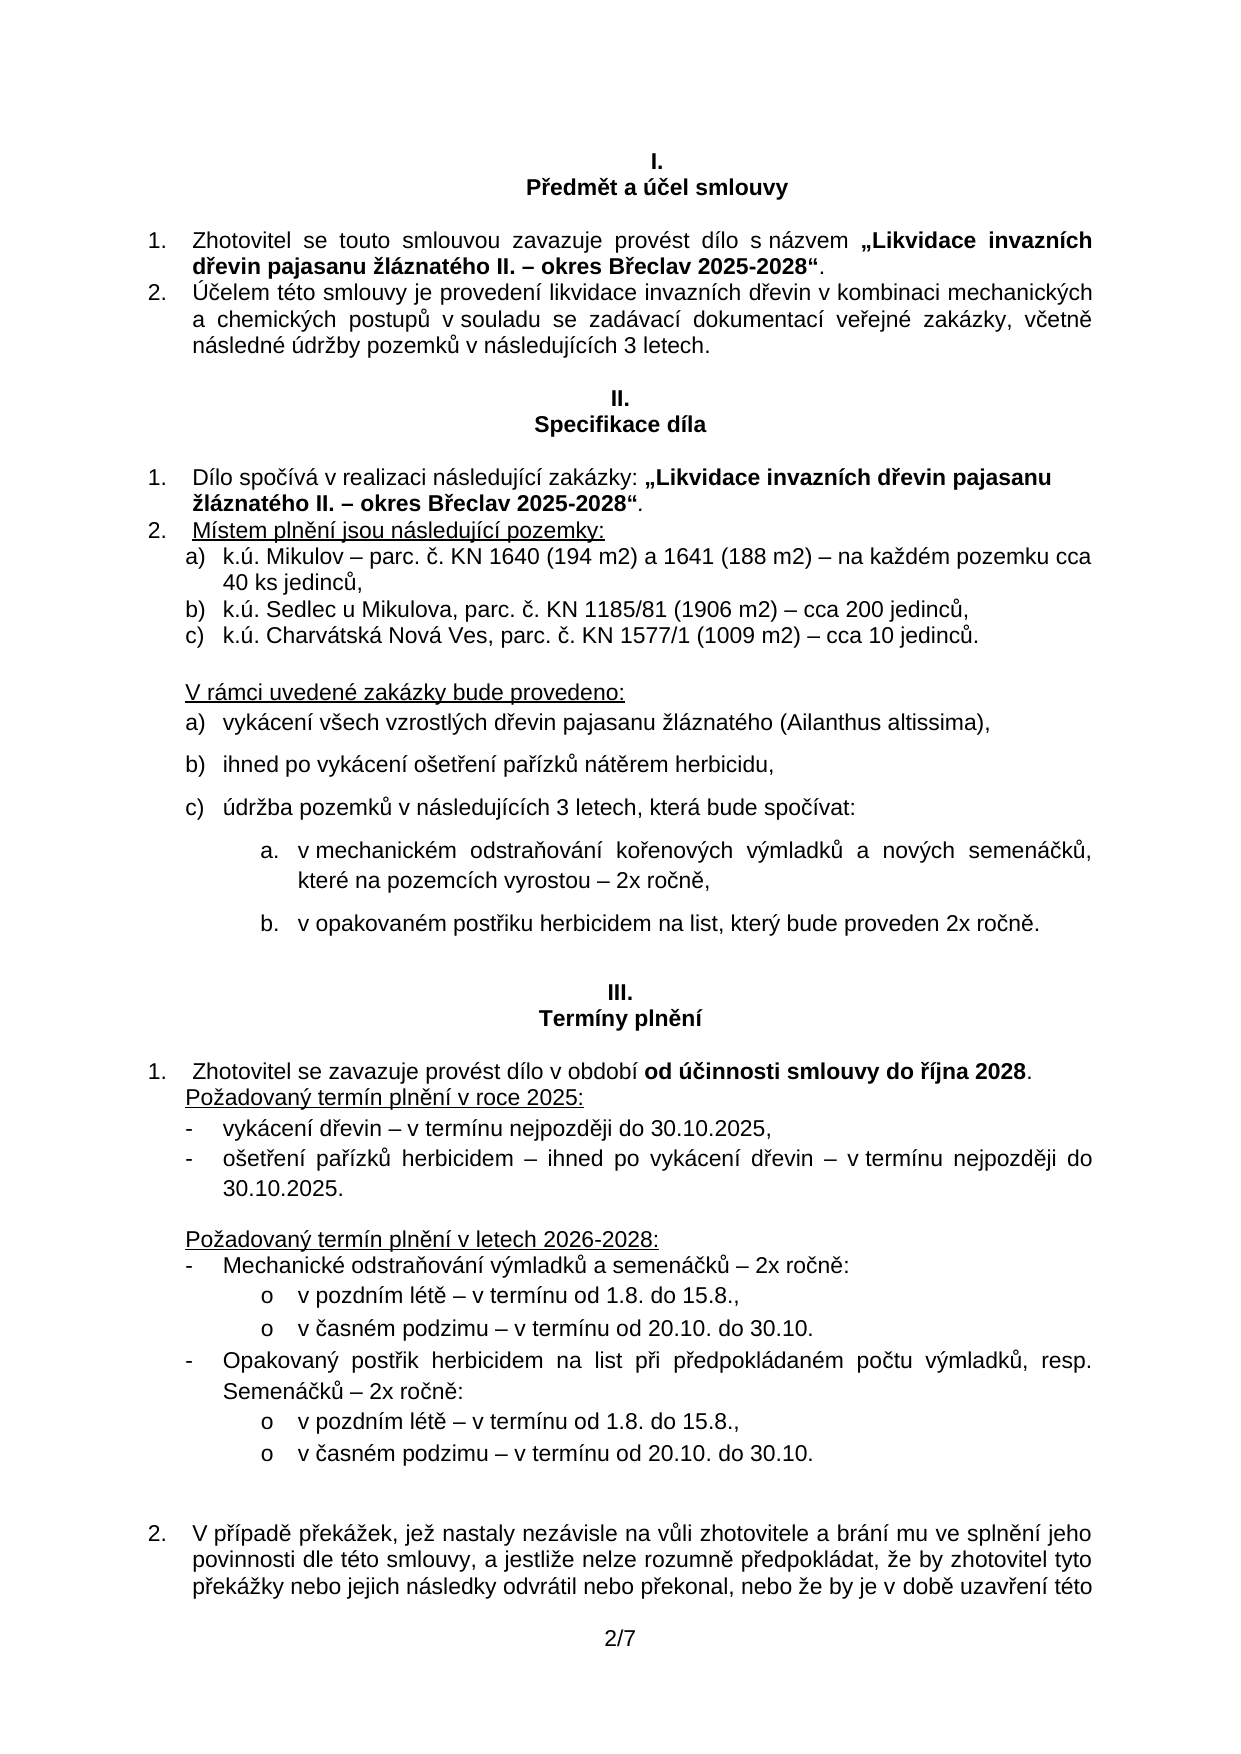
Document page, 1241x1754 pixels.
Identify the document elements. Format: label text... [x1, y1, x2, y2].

text Termíny plnění [148, 1005, 1093, 1032]
text V rámci uvedené zakázky bude provedeno: [148, 678, 1093, 705]
list k.ú. Mikulov – parc. č. KN 1640 (194 m2) a 1641 (188 m2) – na každém pozemku cca 40 ks jedinců, [185, 543, 1093, 596]
text Specifikace díla [148, 411, 1093, 437]
text III. [148, 979, 1093, 1005]
text Požadovaný termín plnění v letech 2026-2028: [148, 1226, 1093, 1252]
text II. [148, 385, 1093, 411]
list v časném podzimu – v termínu od 20.10. do 30.10. [260, 1440, 1093, 1469]
text I. [148, 148, 1093, 174]
list vykácení dřevin – v termínu nejpozději do 30.10.2025, [185, 1114, 1093, 1141]
list v mechanickém odstraňování kořenových výmladků a nových semenáčků, které na pozemcích vyrostou – 2x ročně, [260, 837, 1093, 893]
list vykácení všech vzrostlých dřevin pajasanu žláznatého (Ailanthus altissima), [185, 709, 1093, 735]
list Dílo spočívá v realizaci následující zakázky: „Likvidace invazních dřevin pajasanu žláznatého II. – okres Břeclav 2025-2028“. [148, 464, 1093, 517]
list v pozdním létě – v termínu od 1.8. do 15.8., [260, 1408, 1093, 1436]
text Požadovaný termín plnění v roce 2025: [148, 1084, 1093, 1111]
list v časném podzimu – v termínu od 20.10. do 30.10. [260, 1315, 1093, 1343]
list k.ú. Sedlec u Mikulova, parc. č. KN 1185/81 (1906 m2) – cca 200 jedinců, [185, 596, 1093, 622]
list Zhotovitel se zavazuje provést dílo v období od účinnosti smlouvy do října 2028. [148, 1058, 1093, 1084]
list Opakovaný postřik herbicidem na list při předpokládaném počtu výmladků, resp. Semenáčků – 2x ročně: [185, 1347, 1093, 1404]
list Zhotovitel se touto smlouvou zavazuje provést dílo s názvem „Likvidace invazních dřevin pajasanu žláznatého II. – okres Břeclav 2025-2028“. [148, 227, 1093, 279]
text Předmět a účel smlouvy [148, 174, 1093, 200]
list ošetření pařízků herbicidem – ihned po vykácení dřevin – v termínu nejpozději do 30.10.2025. [185, 1145, 1093, 1201]
list k.ú. Charvátská Nová Ves, parc. č. KN 1577/1 (1009 m2) – cca 10 jedinců. [185, 622, 1093, 648]
list v pozdním létě – v termínu od 1.8. do 15.8., [260, 1282, 1093, 1311]
list v opakovaném postřiku herbicidem na list, který bude proveden 2x ročně. [260, 910, 1093, 936]
list ihned po vykácení ošetření pařízků nátěrem herbicidu, [185, 751, 1093, 778]
list údržba pozemků v následujících 3 letech, která bude spočívat: [185, 794, 1093, 821]
list Mechanické odstraňování výmladků a semenáčků – 2x ročně: [185, 1252, 1093, 1279]
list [148, 1520, 1093, 1599]
list Místem plnění jsou následující pozemky: [148, 517, 1093, 543]
list Účelem této smlouvy je provedení likvidace invazních dřevin v kombinaci mechanických a chemických postupů v souladu se zadávací dokumentací veřejné zakázky, včetně následné údržby pozemků v následujících 3 letech. [148, 279, 1093, 358]
